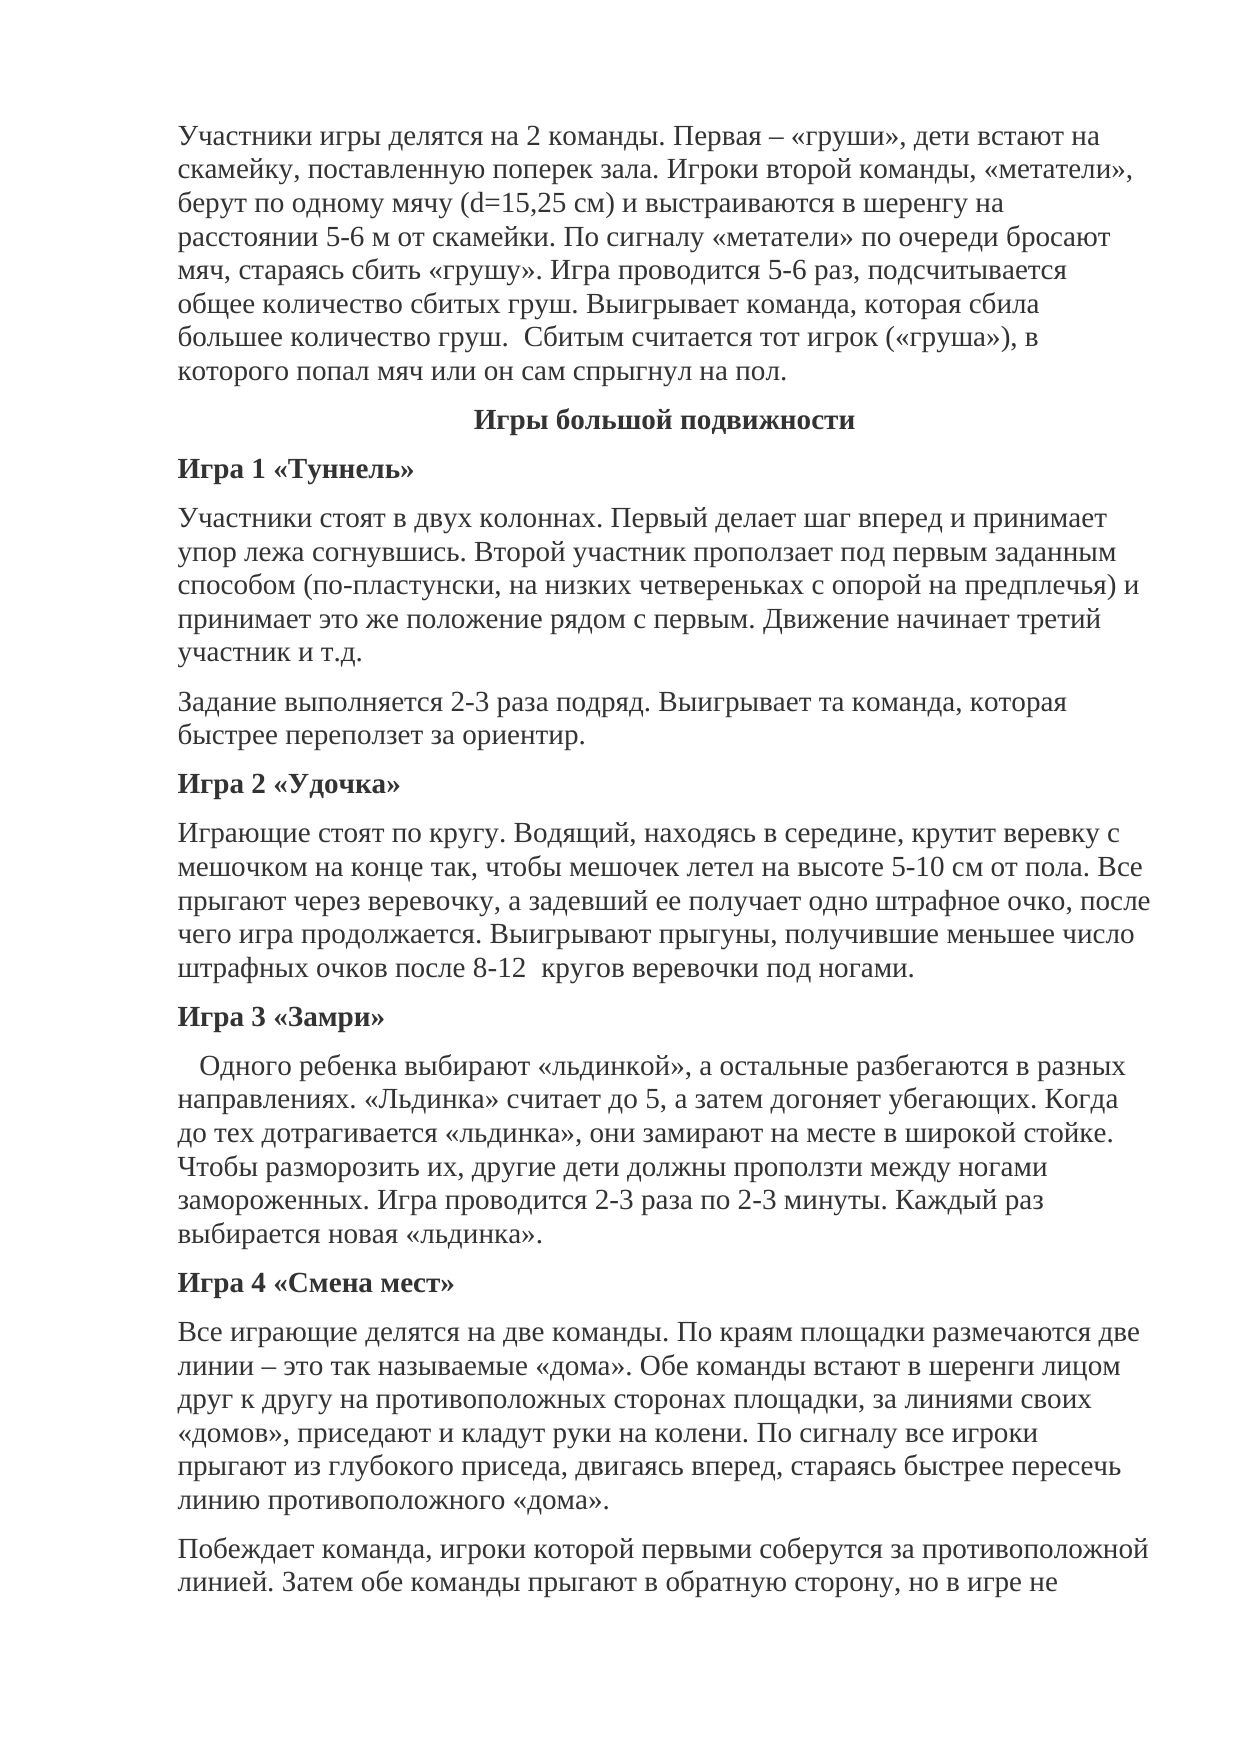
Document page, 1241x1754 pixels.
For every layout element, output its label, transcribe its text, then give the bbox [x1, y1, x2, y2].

text Игра 4 «Смена мест» [177, 1265, 1152, 1298]
text Играющие стоят по кругу. Водящий, находясь в середине, крутит веревку с мешочком на конце так, чтобы мешочек летел на высоте 5-10 см от пола. Все прыгают через веревочку, а задевший ее получает одно штрафное очко, после чего игра продолжается. Выигрывают прыгуны, получившие меньшее число штрафных очков после 8-12 кругов веревочки под ногами. [177, 816, 1152, 983]
text Игра 1 «Туннель» [177, 451, 1152, 485]
text Игра 2 «Удочка» [177, 766, 1152, 800]
text Участники стоят в двух колоннах. Первый делает шаг вперед и принимает упор лежа согнувшись. Второй участник проползает под первым заданным способом (по-пластунски, на низких четвереньках с опорой на предплечья) и принимает это же положение рядом с первым. Движение начинает третий участник и т.д. [177, 500, 1152, 668]
text Игра 3 «Замри» [177, 999, 1152, 1032]
text Задание выполняется 2-3 раза подряд. Выигрывает та команда, которая быстрее переползет за ориентир. [177, 684, 1152, 751]
text Игры большой подвижности [177, 402, 1152, 436]
text Одного ребенка выбирают «льдинкой», а остальные разбегаются в разных направлениях. «Льдинка» считает до 5, а затем догоняет убегающих. Когда до тех дотрагивается «льдинка», они замирают на месте в широкой стойке. Чтобы разморозить их, другие дети должны проползти между ногами замороженных. Игра проводится 2-3 раза по 2-3 минуты. Каждый раз выбирается новая «льдинка». [177, 1048, 1152, 1249]
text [177, 1531, 1152, 1598]
text Участники игры делятся на 2 команды. Первая – «груши», дети встают на скамейку, поставленную поперек зала. Игроки второй команды, «метатели», берут по одному мячу (d=15,25 см) и выстраиваются в шеренгу на расстоянии 5-6 м от скамейки. По сигналу «метатели» по очереди бросают мяч, стараясь сбить «грушу». Игра проводится 5-6 раз, подсчитывается общее количество сбитых груш. Выигрывает команда, которая сбила большее количество груш. Сбитым считается тот игрок («груша»), в которого попал мяч или он сам спрыгнул на пол. [177, 118, 1152, 386]
text Все играющие делятся на две команды. По краям площадки размечаются две линии – это так называемые «дома». Обе команды встают в шеренги лицом друг к другу на противоположных сторонах площадки, за линиями своих «домов», приседают и кладут руки на колени. По сигналу все игроки прыгают из глубокого приседа, двигаясь вперед, стараясь быстрее пересечь линию противоположного «дома». [177, 1314, 1152, 1515]
